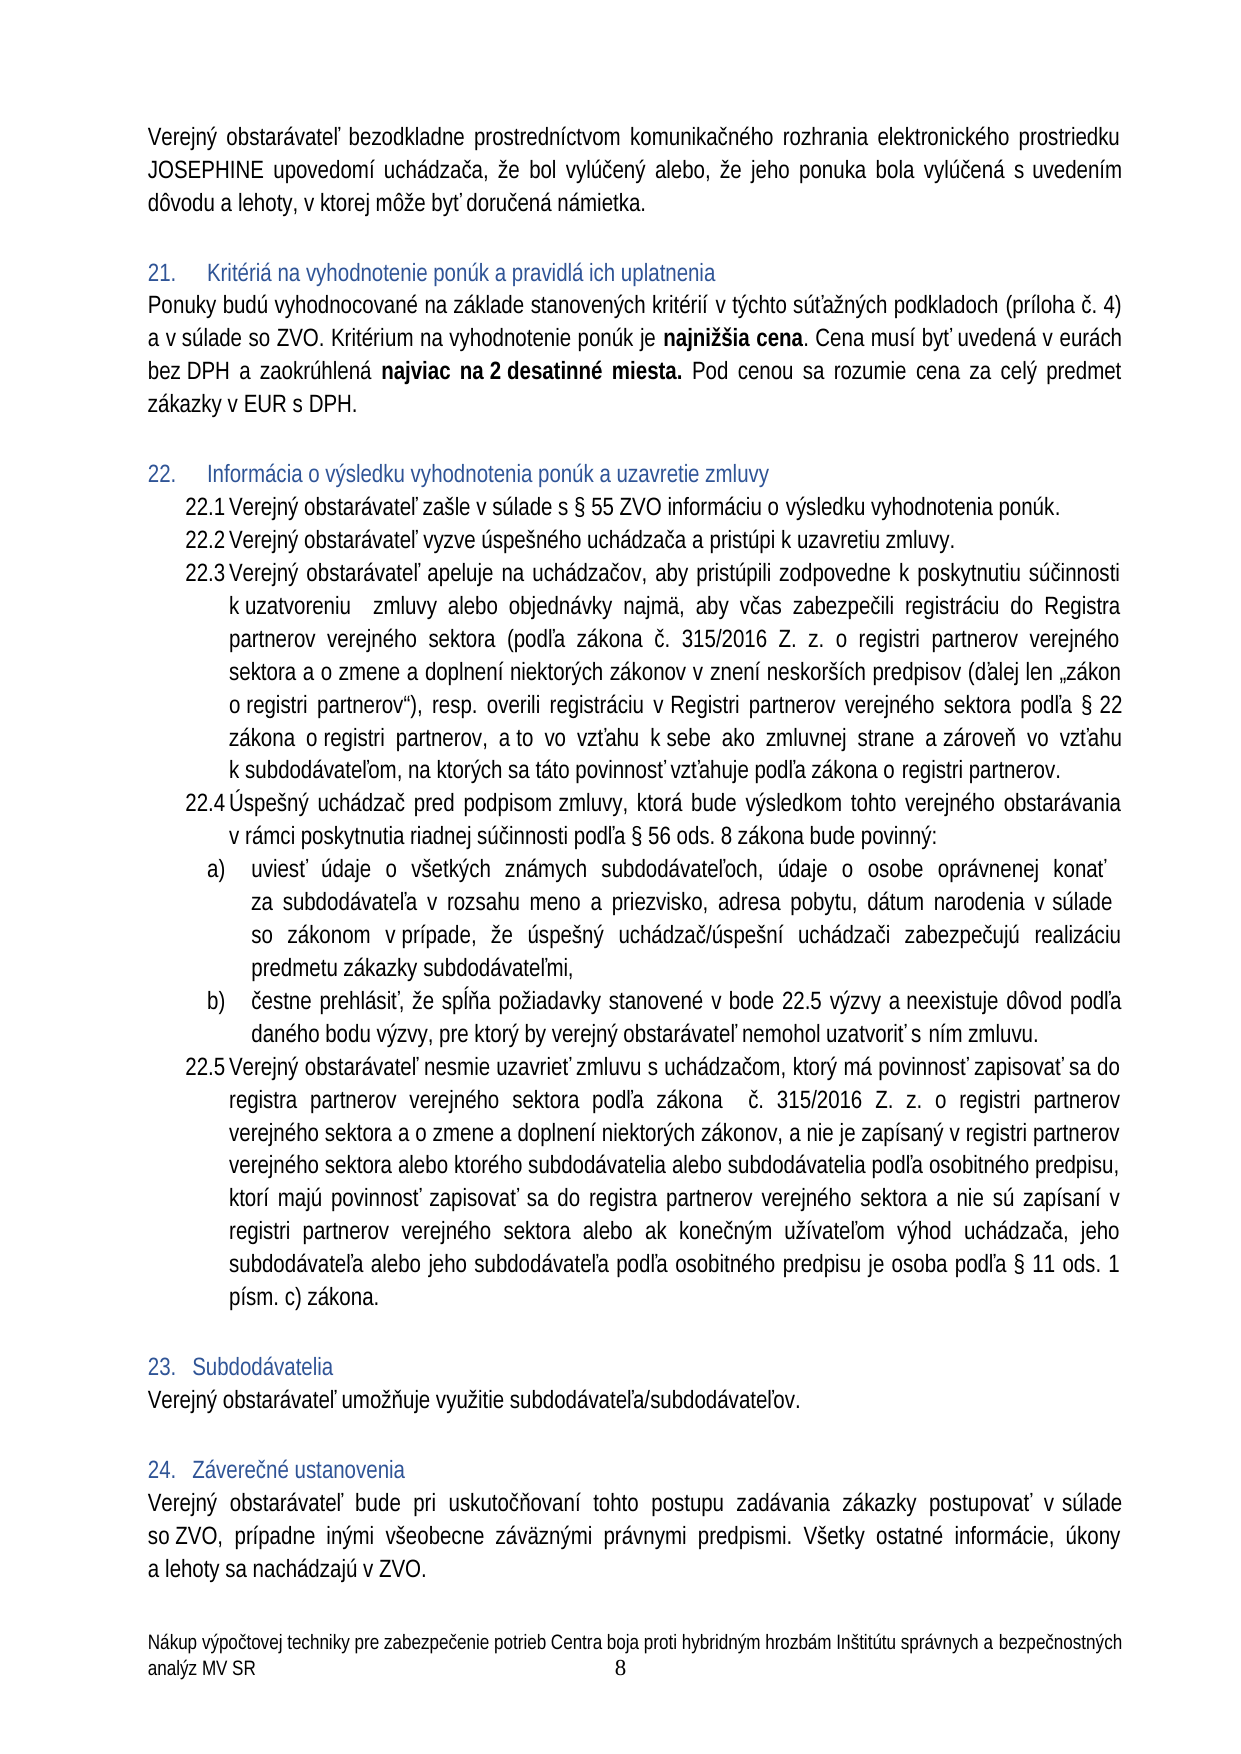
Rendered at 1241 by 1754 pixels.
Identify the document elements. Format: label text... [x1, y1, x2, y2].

list čestne prehlásiť, že spĺňa požiadavky stanovené v bode 22.5 výzvy a neexistuje dôvod podľa daného bodu výzvy, pre ktorý by verejný obstarávateľ nemohol uzatvoriť s ním zmluvu. [207, 986, 1122, 1047]
list Verejný obstarávateľ apeluje na uchádzačov, aby pristúpili zodpovedne k poskytnutiu súčinnosti k uzatvoreniu zmluvy alebo objednávky najmä, aby včas zabezpečili registráciu do Registra partnerov verejného sektora (podľa zákona č. 315/2016 Z. z. o registri partnerov verejného sektora a o zmene a doplnení niektorých zákonov v znení neskorších predpisov (ďalej len „zákon o registri partnerov“), resp. overili registráciu v Registri partnerov verejného sektora podľa § 22 zákona o registri partnerov, a to vo vzťahu k sebe ako zmluvnej strane a zároveň vo vzťahu k subdodávateľom, na ktorých sa táto povinnosť vzťahuje podľa zákona o registri partnerov. [185, 558, 1122, 784]
text Verejný obstarávateľ umožňuje využitie subdodávateľa/subdodávateľov. [148, 1385, 1122, 1414]
text Verejný obstarávateľ bude pri uskutočňovaní tohto postupu zadávania zákazky postupovať v súlade so ZVO, prípadne inými všeobecne záväznými právnymi predpismi. Všetky ostatné informácie, úkony a lehoty sa nachádzajú v ZVO. [148, 1488, 1122, 1582]
subtitle Kritériá na vyhodnotenie ponúk a pravidlá ich uplatnenia [148, 258, 1122, 286]
list Verejný obstarávateľ bezodkladne prostredníctvom komunikačného rozhrania elektronického prostriedku JOSEPHINE upovedomí uchádzača, že bol vylúčený alebo, že jeho ponuka bola vylúčená s uvedením dôvodu a lehoty, v ktorej môže byť doručená námietka. [148, 122, 1122, 216]
list Úspešný uchádzač pred podpisom zmluvy, ktorá bude výsledkom tohto verejného obstarávania v rámci poskytnutia riadnej súčinnosti podľa § 56 ods. 8 zákona bude povinný: [185, 788, 1122, 850]
subtitle Subdodávatelia [148, 1352, 1122, 1381]
list Verejný obstarávateľ nesmie uzavrieť zmluvu s uchádzačom, ktorý má povinnosť zapisovať sa do registra partnerov verejného sektora podľa zákona č. 315/2016 Z. z. o registri partnerov verejného sektora a o zmene a doplnení niektorých zákonov, a nie je zapísaný v registri partnerov verejného sektora alebo ktorého subdodávatelia alebo subdodávatelia podľa osobitného predpisu, ktorí majú povinnosť zapisovať sa do registra partnerov verejného sektora a nie sú zapísaní v registri partnerov verejného sektora alebo ak konečným užívateľom výhod uchádzača, jeho subdodávateľa alebo jeho subdodávateľa podľa osobitného predpisu je osoba podľa § 11 ods. 1 písm. c) zákona. [185, 1052, 1122, 1311]
text Ponuky budú vyhodnocované na základe stanovených kritérií v týchto súťažných podkladoch (príloha č. 4) a v súlade so ZVO. Kritérium na vyhodnotenie ponúk je najnižšia cena. Cena musí byť uvedená v eurách bez DPH a zaokrúhlená najviac na 2 desatinné miesta. Pod cenou sa rozumie cena za celý predmet zákazky v EUR s DPH. [148, 291, 1122, 418]
subtitle Záverečné ustanovenia [148, 1455, 1122, 1484]
list Verejný obstarávateľ vyzve úspešného uchádzača a pristúpi k uzavretiu zmluvy. [185, 525, 1122, 554]
list Verejný obstarávateľ zašle v súlade s § 55 ZVO informáciu o výsledku vyhodnotenia ponúk. [185, 492, 1122, 521]
list uviesť údaje o všetkých známych subdodávateľoch, údaje o osobe oprávnenej konať za subdodávateľa v rozsahu meno a priezvisko, adresa pobytu, dátum narodenia v súlade so zákonom v prípade, že úspešný uchádzač/úspešní uchádzači zabezpečujú realizáciu predmetu zákazky subdodávateľmi, [207, 854, 1122, 982]
subtitle Informácia o výsledku vyhodnotenia ponúk a uzavretie zmluvy [148, 459, 1122, 488]
